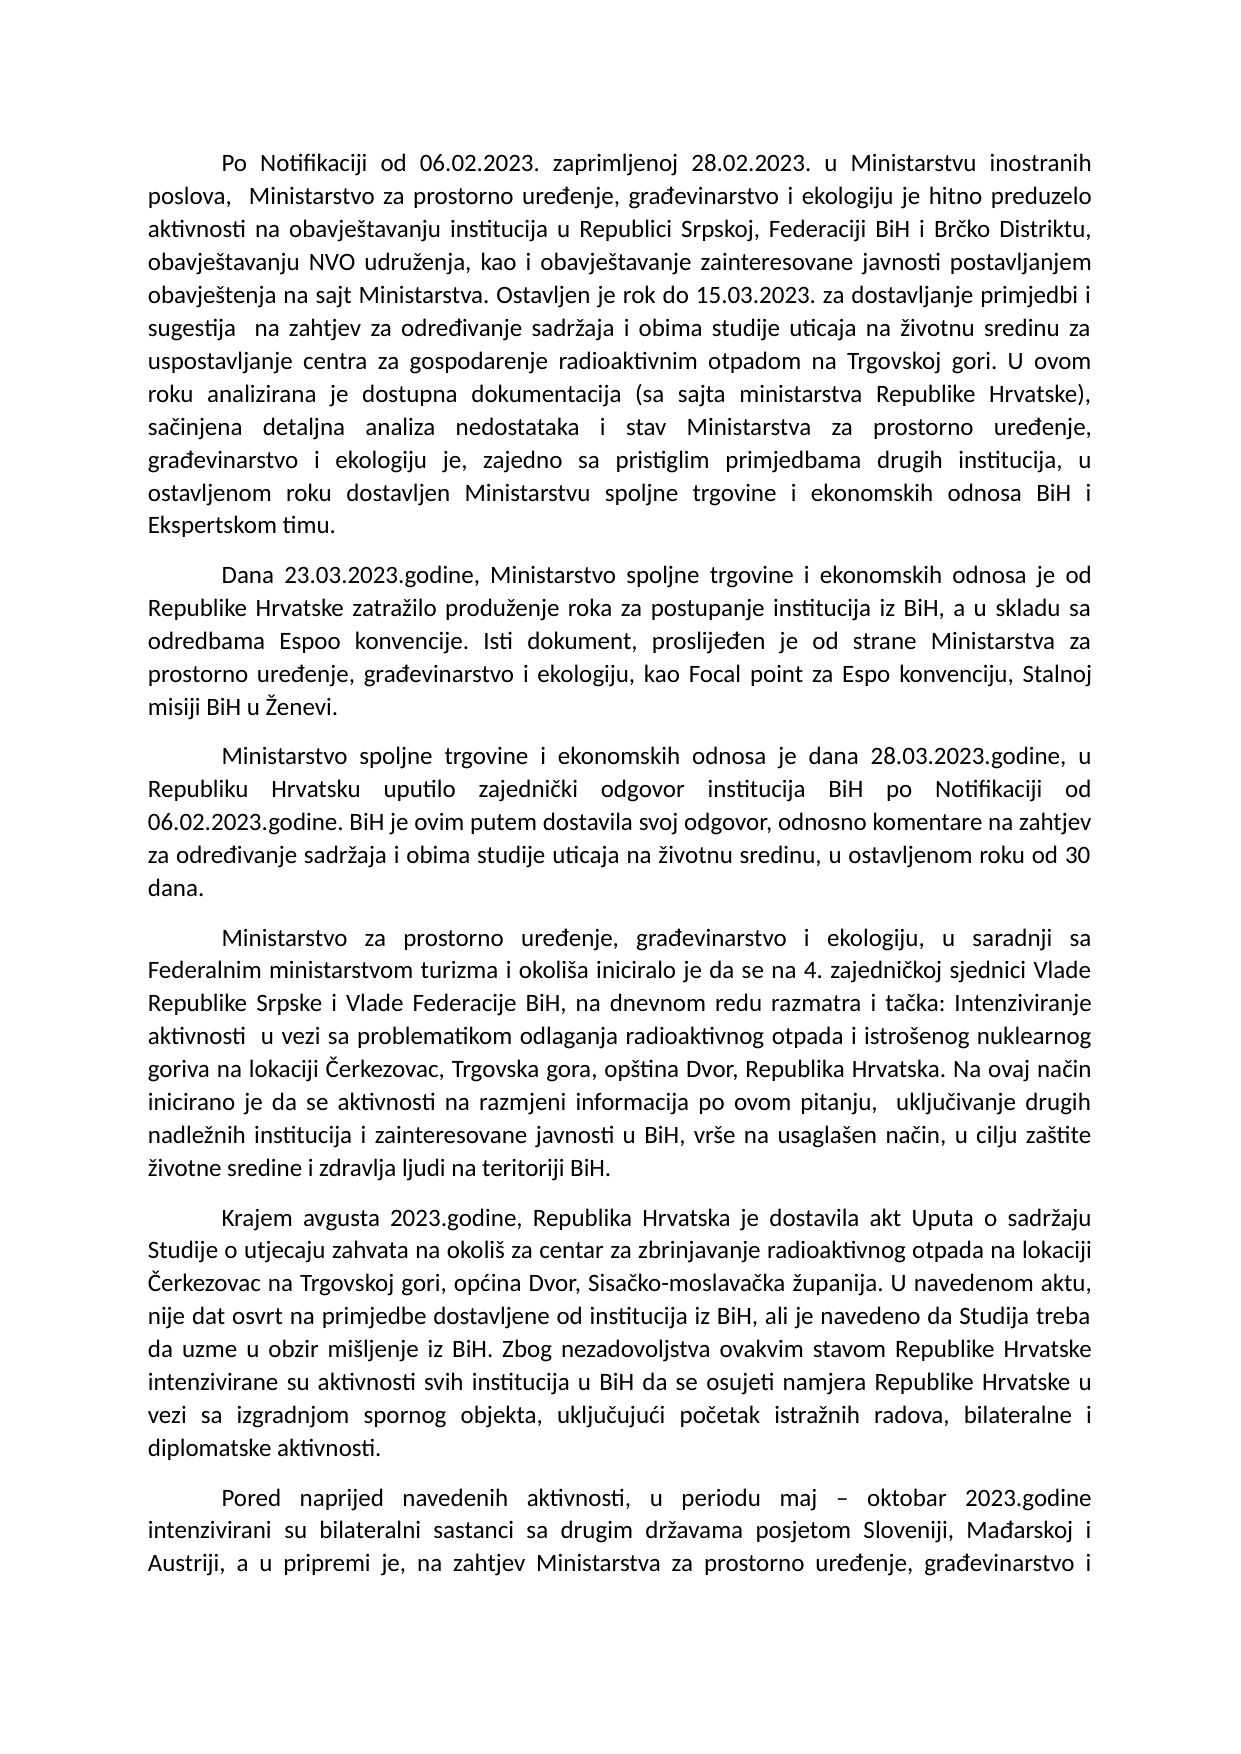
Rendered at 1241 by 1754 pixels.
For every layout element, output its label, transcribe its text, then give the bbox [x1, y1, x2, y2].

text Ministarstvo spoljne trgovine i ekonomskih odnosa je dana 28.03.2023.godine, u Republiku Hrvatsku uputilo zajednički odgovor institucija BiH po Notifikaciji od 06.02.2023.godine. BiH je ovim putem dostavila svoj odgovor, odnosno komentare na zahtjev za određivanje sadržaja i obima studije uticaja na životnu sredinu, u ostavljenom roku od 30 dana. [148, 741, 1093, 903]
text Krajem avgusta 2023.godine, Republika Hrvatska je dostavila akt Uputa o sadržaju Studije o utjecaju zahvata na okoliš za centar za zbrinjavanje radioaktivnog otpada na lokaciji Čerkezovac na Trgovskoj gori, općina Dvor, Sisačko-moslavačka županija. U navedenom aktu, nije dat osvrt na primjedbe dostavljene od institucija iz BiH, ali je navedeno da Studija treba da uzme u obzir mišljenje iz BiH. Zbog nezadovoljstva ovakvim stavom Republike Hrvatske intenzivirane su aktivnosti svih institucija u BiH da se osujeti namjera Republike Hrvatske u vezi sa izgradnjom spornog objekta, uključujući početak istražnih radova, bilateralne i diplomatske aktivnosti. [148, 1202, 1093, 1463]
text Dana 23.03.2023.godine, Ministarstvo spoljne trgovine i ekonomskih odnosa je od Republike Hrvatske zatražilo produženje roka za postupanje institucija iz BiH, a u skladu sa odredbama Espoo konvencije. Isti dokument, proslijeđen je od strane Ministarstva za prostorno uređenje, građevinarstvo i ekologiju, kao Focal point za Espo konvenciju, Stalnoj misiji BiH u Ženevi. [148, 559, 1093, 721]
text Ministarstvo za prostorno uređenje, građevinarstvo i ekologiju, u saradnji sa Federalnim ministarstvom turizma i okoliša iniciralo je da se na 4. zajedničkoj sjednici Vlade Republike Srpske i Vlade Federacije BiH, na dnevnom redu razmatra i tačka: Intenziviranje aktivnosti u vezi sa problematikom odlaganja radioaktivnog otpada i istrošenog nuklearnog goriva na lokaciji Čerkezovac, Trgovska gora, opština Dvor, Republika Hrvatska. Na ovaj način inicirano je da se aktivnosti na razmjeni informacija po ovom pitanju, uključivanje drugih nadležnih institucija i zainteresovane javnosti u BiH, vrše na usaglašen način, u cilju zaštite životne sredine i zdravlja ljudi na teritoriji BiH. [148, 922, 1093, 1183]
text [148, 1482, 1093, 1578]
text Po Notifikaciji od 06.02.2023. zaprimljenoj 28.02.2023. u Ministarstvu inostranih poslova, Ministarstvo za prostorno uređenje, građevinarstvo i ekologiju je hitno preduzelo aktivnosti na obavještavanju institucija u Republici Srpskoj, Federaciji BiH i Brčko Distriktu, obavještavanju NVO udruženja, kao i obavještavanje zainteresovane javnosti postavljanjem obavještenja na sajt Ministarstva. Ostavljen je rok do 15.03.2023. za dostavljanje primjedbi i sugestija na zahtjev za određivanje sadržaja i obima studije uticaja na životnu sredinu za uspostavljanje centra za gospodarenje radioaktivnim otpadom na Trgovskoj gori. U ovom roku analizirana je dostupna dokumentacija (sa sajta ministarstva Republike Hrvatske), sačinjena detaljna analiza nedostataka i stav Ministarstva za prostorno uređenje, građevinarstvo i ekologiju je, zajedno sa pristiglim primjedbama drugih institucija, u ostavljenom roku dostavljen Ministarstvu spoljne trgovine i ekonomskih odnosa BiH i Ekspertskom timu. [148, 148, 1093, 540]
